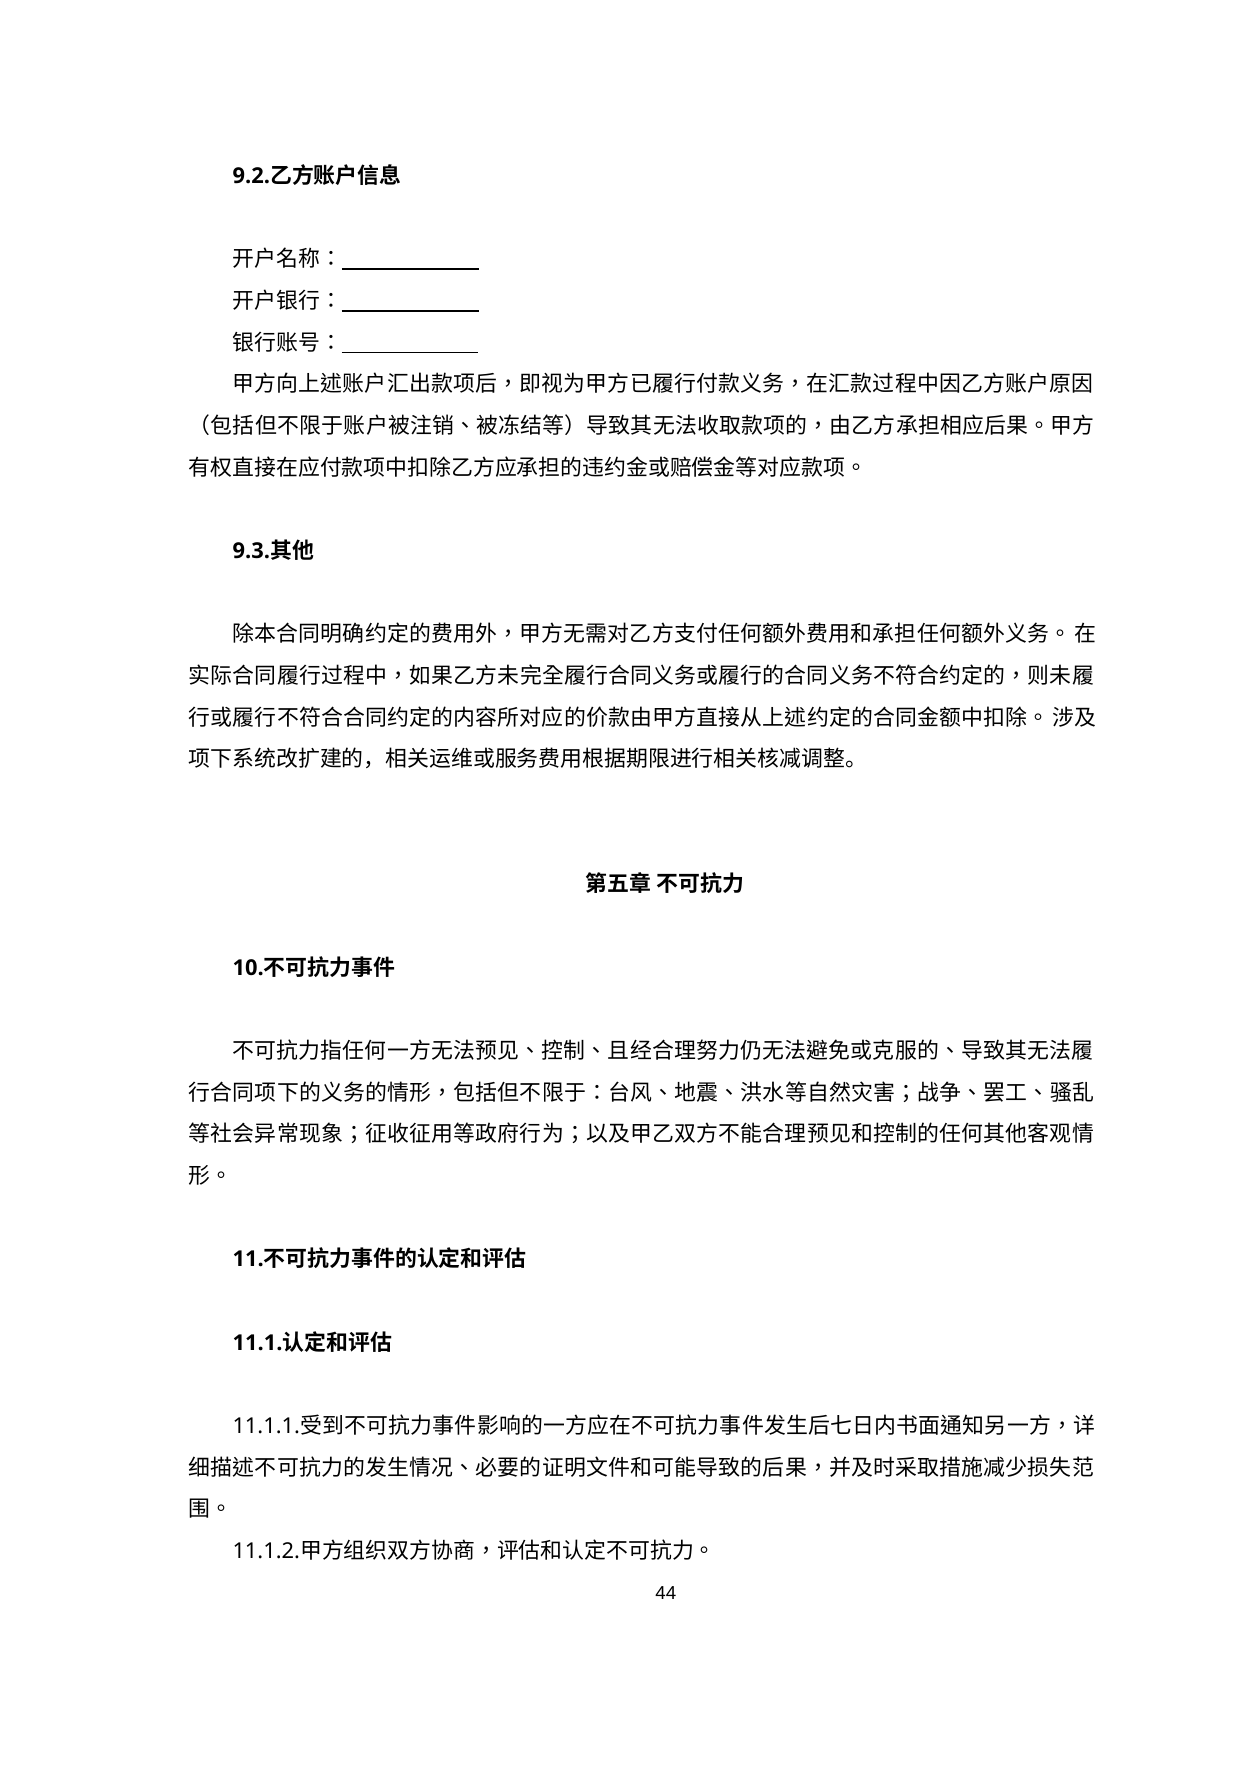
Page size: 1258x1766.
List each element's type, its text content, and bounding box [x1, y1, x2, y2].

text 11.1.2.甲方组织双方协商，评估和认定不可抗力。 [188, 1525, 1096, 1567]
text 第五章 不可抗力 [188, 858, 1096, 900]
text 银行账号： [188, 317, 1096, 358]
text 除本合同明确约定的费用外，甲方无需对乙方支付任何额外费用和承担任何额外义务。在实际合同履行过程中，如果乙方未完全履行合同义务或履行的合同义务不符合约定的，则未履行或履行不符合合同约定的内容所对应的价款由甲方直接从上述约定的合同金额中扣除。涉及项下系统改扩建的，相关运维或服务费用根据期限进行相关核减调整。 [188, 608, 1096, 775]
text 11.1.1.受到不可抗力事件影响的一方应在不可抗力事件发生后七日内书面通知另一方，详细描述不可抗力的发生情况、必要的证明文件和可能导致的后果，并及时采取措施减少损失范围。 [188, 1400, 1096, 1525]
text 开户银行： [188, 275, 1096, 317]
text 9.3.其他 [188, 525, 1096, 567]
text 开户名称： [188, 233, 1096, 275]
text 甲方向上述账户汇出款项后，即视为甲方已履行付款义务，在汇款过程中因乙方账户原因（包括但不限于账户被注销、被冻结等）导致其无法收取款项的，由乙方承担相应后果。甲方有权直接在应付款项中扣除乙方应承担的违约金或赔偿金等对应款项。 [188, 358, 1096, 483]
text 9.2.乙方账户信息 [188, 150, 1096, 192]
text 11.1.认定和评估 [188, 1317, 1096, 1358]
text 10.不可抗力事件 [188, 942, 1096, 983]
text 不可抗力指任何一方无法预见、控制、且经合理努力仍无法避免或克服的、导致其无法履行合同项下的义务的情形，包括但不限于：台风、地震、洪水等自然灾害；战争、罢工、骚乱等社会异常现象；征收征用等政府行为；以及甲乙双方不能合理预见和控制的任何其他客观情形。 [188, 1025, 1096, 1192]
text 11.不可抗力事件的认定和评估 [188, 1233, 1096, 1275]
